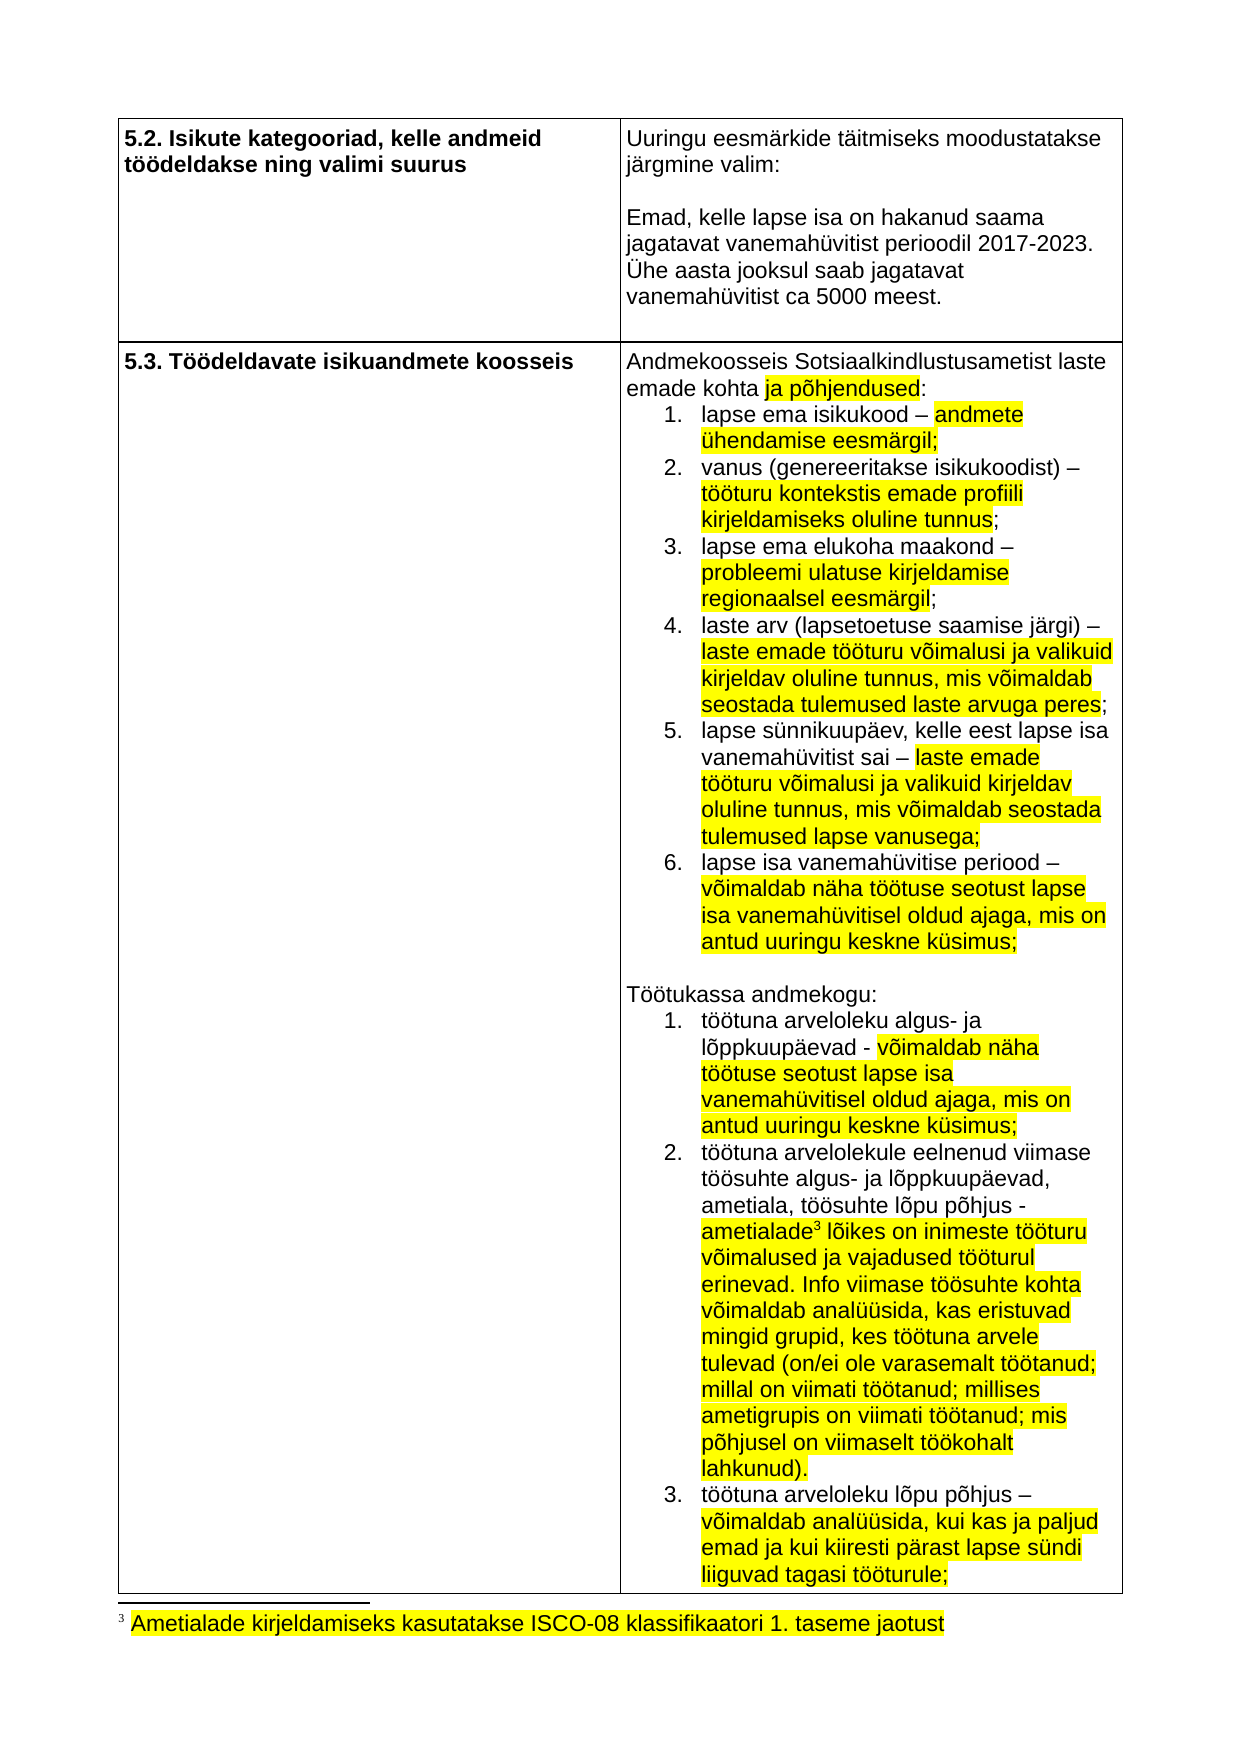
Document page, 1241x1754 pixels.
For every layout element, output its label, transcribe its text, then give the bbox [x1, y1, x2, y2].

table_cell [119, 343, 620, 1593]
table_cell 5.2. Isikute kategooriad, kelle andmeid töödeldakse ning valimi suurus [119, 119, 620, 341]
table_cell Uuringu eesmärkide täitmiseks moodustatakse järgmine valim: Emad, kelle lapse isa on hakanud saama jagatavat vanemahüvitist perioodil 2017-2023. Ühe aasta jooksul saab jagatavat vanemahüvitist ca 5000 meest. [621, 119, 1122, 341]
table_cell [621, 343, 1122, 1593]
